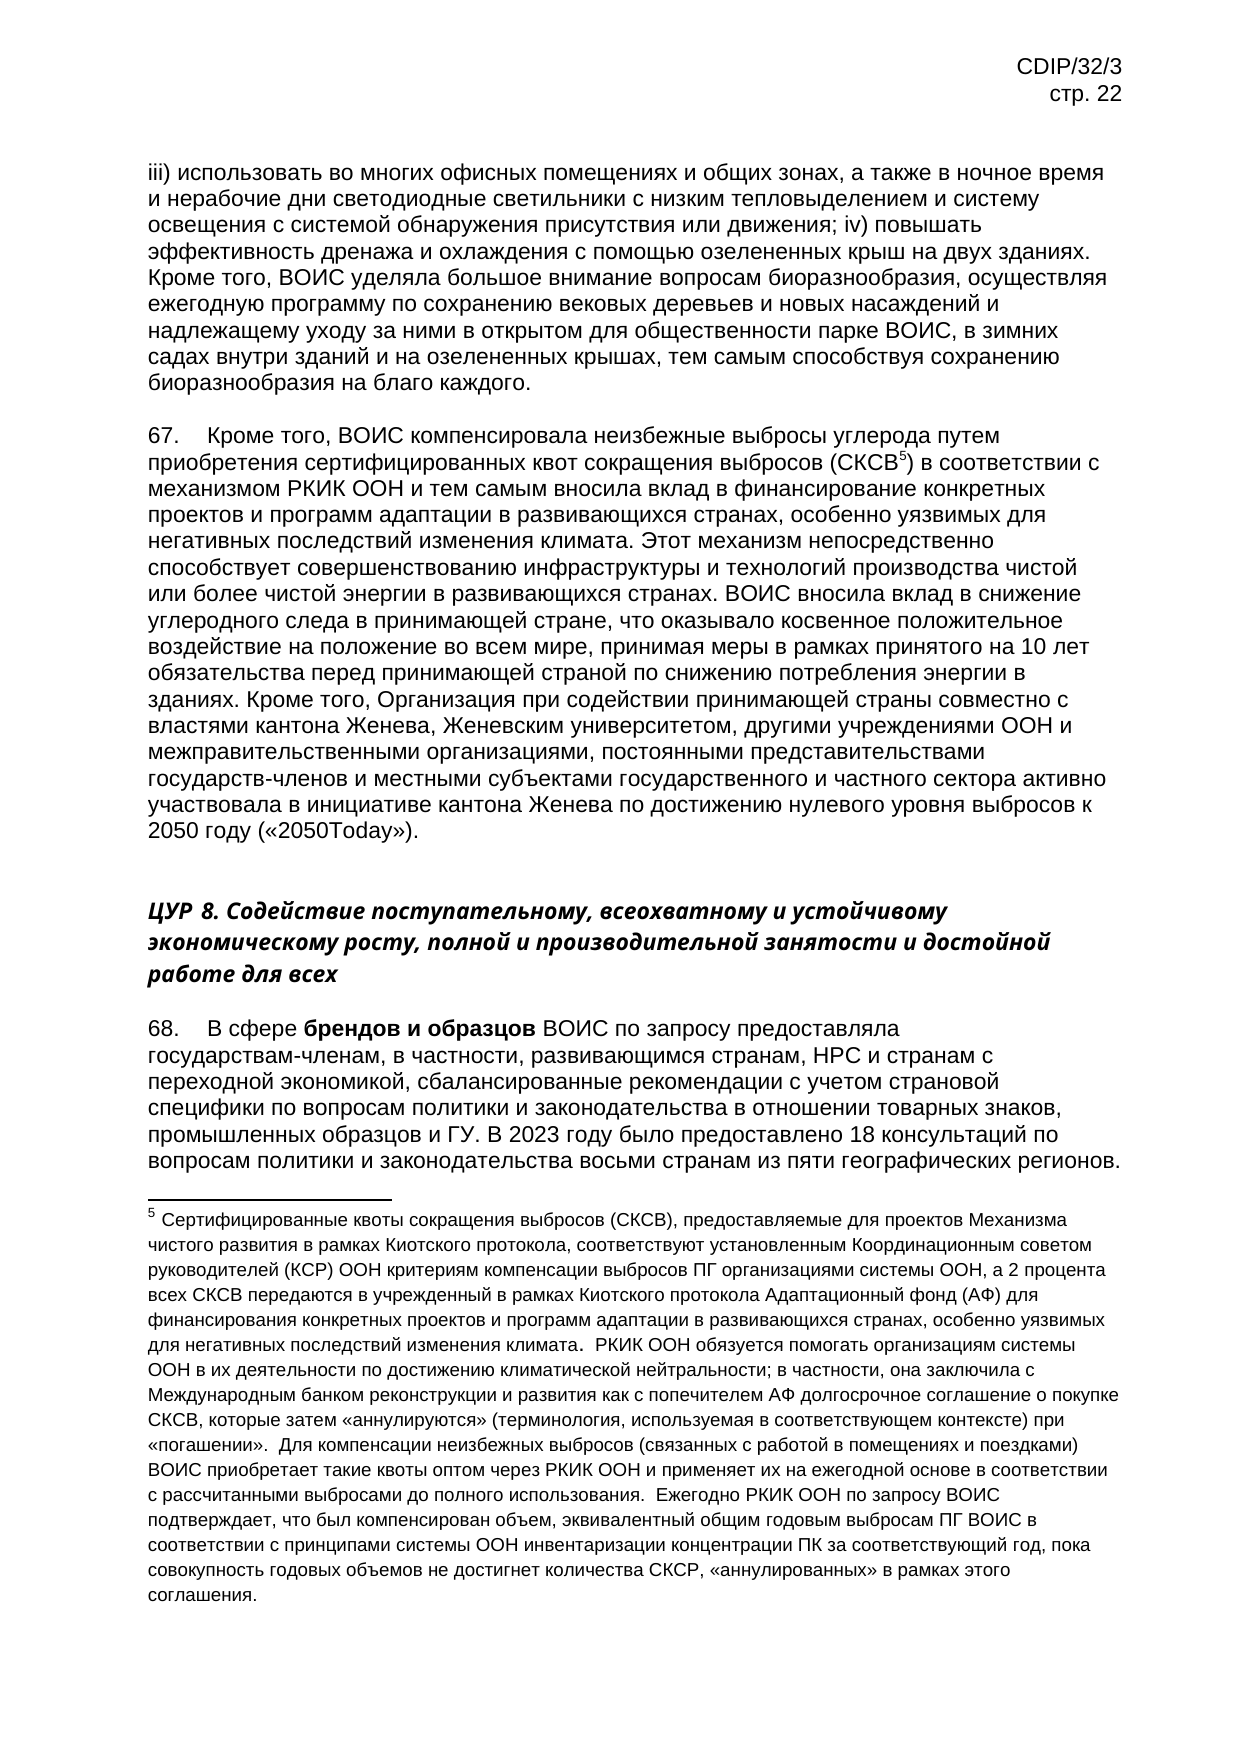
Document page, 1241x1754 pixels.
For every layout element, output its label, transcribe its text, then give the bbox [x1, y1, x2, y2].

list В сфере брендов и образцов ВОИС по запросу предоставляла государствам-членам, в частности, развивающимся странам, НРС и странам с переходной экономикой, сбалансированные рекомендации с учетом страновой специфики по вопросам политики и законодательства в отношении товарных знаков, промышленных образцов и ГУ. В 2023 году было предоставлено 18 консультаций по вопросам политики и законодательства восьми странам из пяти географических регионов. Эта деятельность способствует выполнению задачи 8.9, а также задач 9.4, 9.a, 10.a, 16.3, и 16.6. [148, 1015, 1122, 1173]
list Кроме того, ВОИС компенсировала неизбежные выбросы углерода путем приобретения сертифицированных квот сокращения выбросов (СКСВ) в соответствии с механизмом РКИК ООН и тем самым вносила вклад в финансирование конкретных проектов и программ адаптации в развивающихся странах, особенно уязвимых для негативных последствий изменения климата. Этот механизм непосредственно способствует совершенствованию инфраструктуры и технологий производства чистой или более чистой энергии в развивающихся странах. ВОИС вносила вклад в снижение углеродного следа в принимающей стране, что оказывало косвенное положительное воздействие на положение во всем мире, принимая меры в рамках принятого на 10 лет обязательства перед принимающей страной по снижению потребления энергии в зданиях. Кроме того, Организация при содействии принимающей страны совместно с властями кантона Женева, Женевским университетом, другими учреждениями ООН и межправительственными организациями, постоянными представительствами государств-членов и местными субъектами государственного и частного сектора активно участвовала в инициативе кантона Женева по достижению нулевого уровня выбросов к 2050 году («2050Today»). [148, 422, 1122, 844]
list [148, 158, 1122, 396]
subtitle ЦУР 8. Содействие поступательному, всеохватному и устойчивому экономическому росту, полной и производительной занятости и достойной работе для всех [148, 895, 1122, 989]
